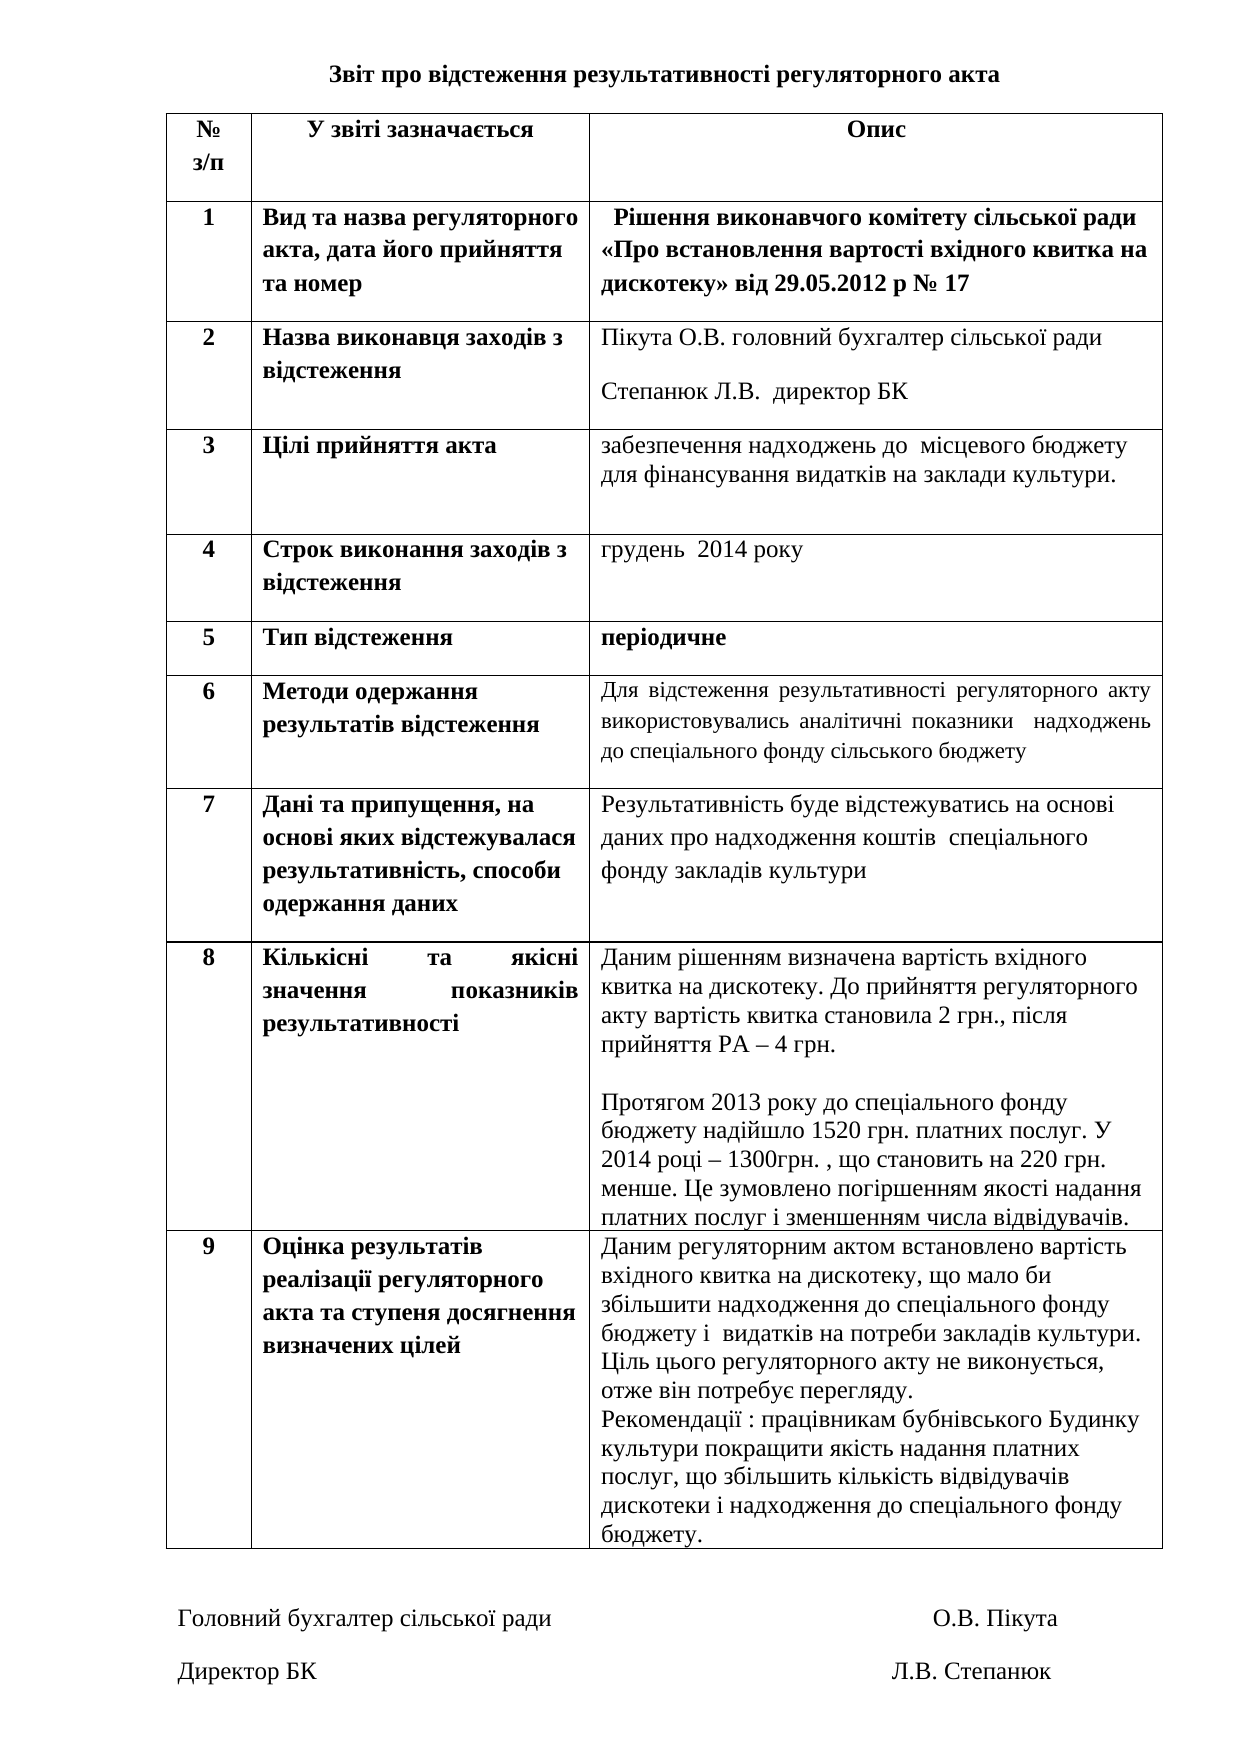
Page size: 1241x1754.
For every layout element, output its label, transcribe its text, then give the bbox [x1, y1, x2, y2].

table_header У звіті зазначається [252, 114, 589, 201]
table_cell 2 [167, 322, 251, 429]
table_cell грудень 2014 року [590, 535, 1162, 621]
table_header Опис [590, 114, 1162, 201]
table_cell Пікута О.В. головний бухгалтер сільської ради Степанюк Л.В. директор БК [590, 322, 1162, 429]
table_cell 5 [167, 622, 251, 675]
text Директор БК Л.В. Степанюк [177, 1656, 1152, 1685]
table_cell Даним регуляторним актом встановлено вартість вхідного квитка на дискотеку, що мало би збільшити надходження до спеціального фонду бюджету і видатків на потреби закладів культури. Ціль цього регуляторного акту не виконується, отже він потребує перегляду. Рекомендації : працівникам бубнівського Будинку культури покращити якість надання платних послуг, що збільшить кількість відвідувачів дискотеки і надходження до спеціального фонду бюджету. [590, 1231, 1162, 1548]
table_cell 3 [167, 430, 251, 533]
table_cell Даним рішенням визначена вартість вхідного квитка на дискотеку. До прийняття регуляторного акту вартість квитка становила 2 грн., після прийняття РА – 4 грн. Протягом 2013 року до спеціального фонду бюджету надійшло 1520 грн. платних послуг. У 2014 році – 1300грн. , що становить на 220 грн. менше. Це зумовлено погіршенням якості надання платних послуг і зменшенням числа відвідувачів. [590, 943, 1162, 1230]
table_cell 1 [167, 202, 251, 321]
table_cell Рішення виконавчого комітету сільської ради «Про встановлення вартості вхідного квитка на дискотеку» від 29.05.2012 р № 17 [590, 202, 1162, 321]
table_cell 6 [167, 676, 251, 788]
table_cell 7 [167, 789, 251, 941]
table_cell Тип відстеження [252, 622, 589, 675]
table_cell Методи одержання результатів відстеження [252, 676, 589, 788]
table_header № з/п [167, 114, 251, 201]
table_cell Оцінка результатів реалізації регуляторного акта та ступеня досягнення визначених цілей [252, 1231, 589, 1548]
table_cell 8 [167, 943, 251, 1230]
table_cell Строк виконання заходів з відстеження [252, 535, 589, 621]
table_cell Результативність буде відстежуватись на основі даних про надходження коштів спеціального фонду закладів культури [590, 789, 1162, 941]
table_cell Дані та припущення, на основі яких відстежувалася результативність, способи одержання даних [252, 789, 589, 941]
table_cell 9 [167, 1231, 251, 1548]
table_cell 4 [167, 535, 251, 621]
text Головний бухгалтер сільської ради О.В. Пікута [177, 1603, 1152, 1631]
table_cell Вид та назва регуляторного акта, дата його прийняття та номер [252, 202, 589, 321]
table_cell забезпечення надходжень до місцевого бюджету для фінансування видатків на заклади культури. [590, 430, 1162, 533]
table_cell періодичне [590, 622, 1162, 675]
text Звіт про відстеження результативності регуляторного акта [177, 59, 1152, 88]
table_cell Для відстеження результативності регуляторного акту використовувались аналітичні показники надходжень до спеціального фонду сільського бюджету [590, 676, 1162, 788]
table_cell Кількісні та якісні значення показників результативності [252, 943, 589, 1230]
table_cell Цілі прийняття акта [252, 430, 589, 533]
table_cell Назва виконавця заходів з відстеження [252, 322, 589, 429]
